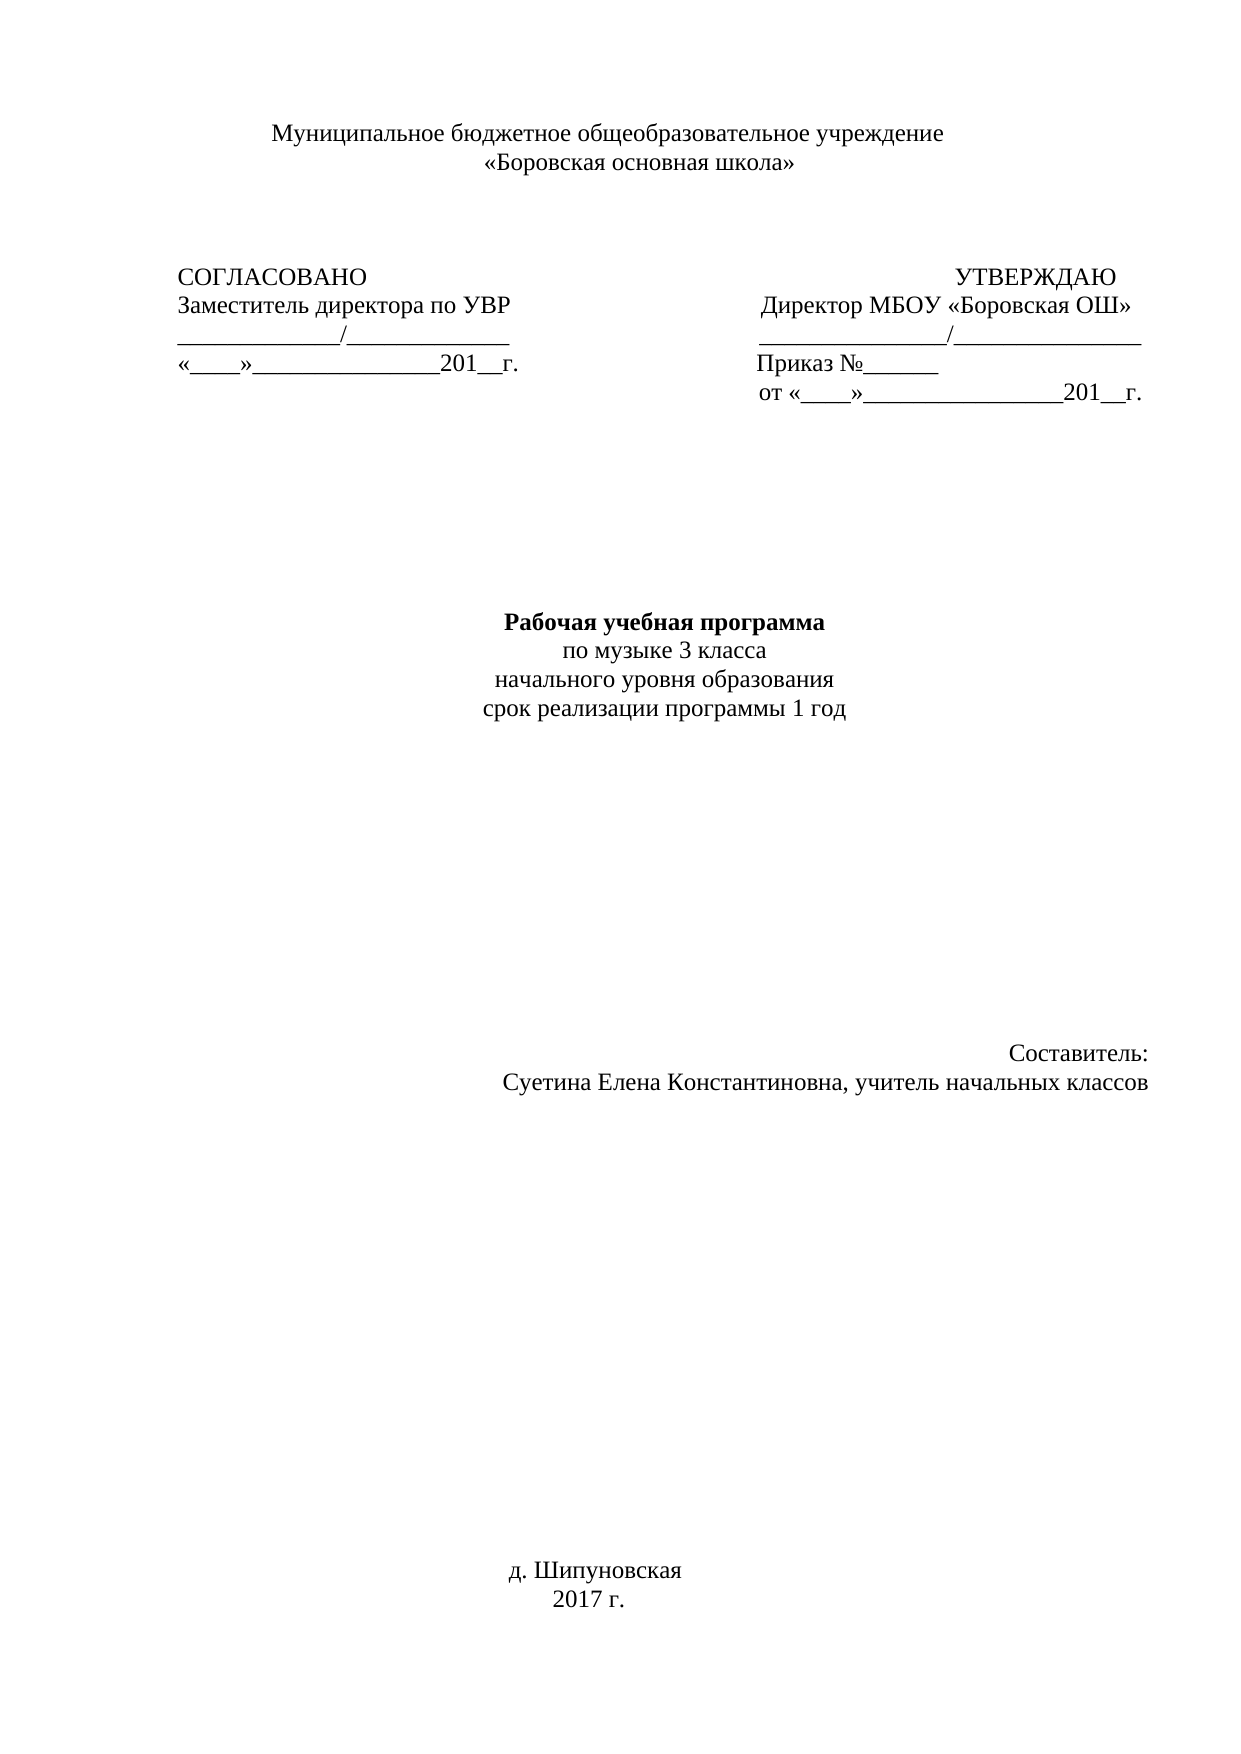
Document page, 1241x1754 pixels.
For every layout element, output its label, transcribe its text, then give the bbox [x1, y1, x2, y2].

text «____»_______________201__г. Приказ №______ [177, 348, 1152, 377]
text по музыке 3 класса [177, 636, 1152, 664]
text «Боровская основная школа» [177, 147, 1152, 176]
text СОГЛАСОВАНО УТВЕРЖДАЮ [177, 262, 1152, 291]
text Заместитель директора по УВР Директор МБОУ «Боровская ОШ» [177, 291, 1152, 319]
text Суетина Елена Константиновна, учитель начальных классов [177, 1067, 1152, 1096]
text от «____»________________201__г. [177, 377, 1152, 406]
text 2017 г. [177, 1584, 1152, 1613]
text Рабочая учебная программа [177, 607, 1152, 636]
text д. Шипуновская [177, 1556, 1152, 1584]
text _____________/_____________ _______________/_______________ [177, 319, 1152, 348]
text Муниципальное бюджетное общеобразовательное учреждение [177, 118, 1152, 147]
text Составитель: [177, 1038, 1152, 1067]
text начального уровня образования [177, 664, 1152, 693]
text срок реализации программы 1 год [177, 693, 1152, 722]
